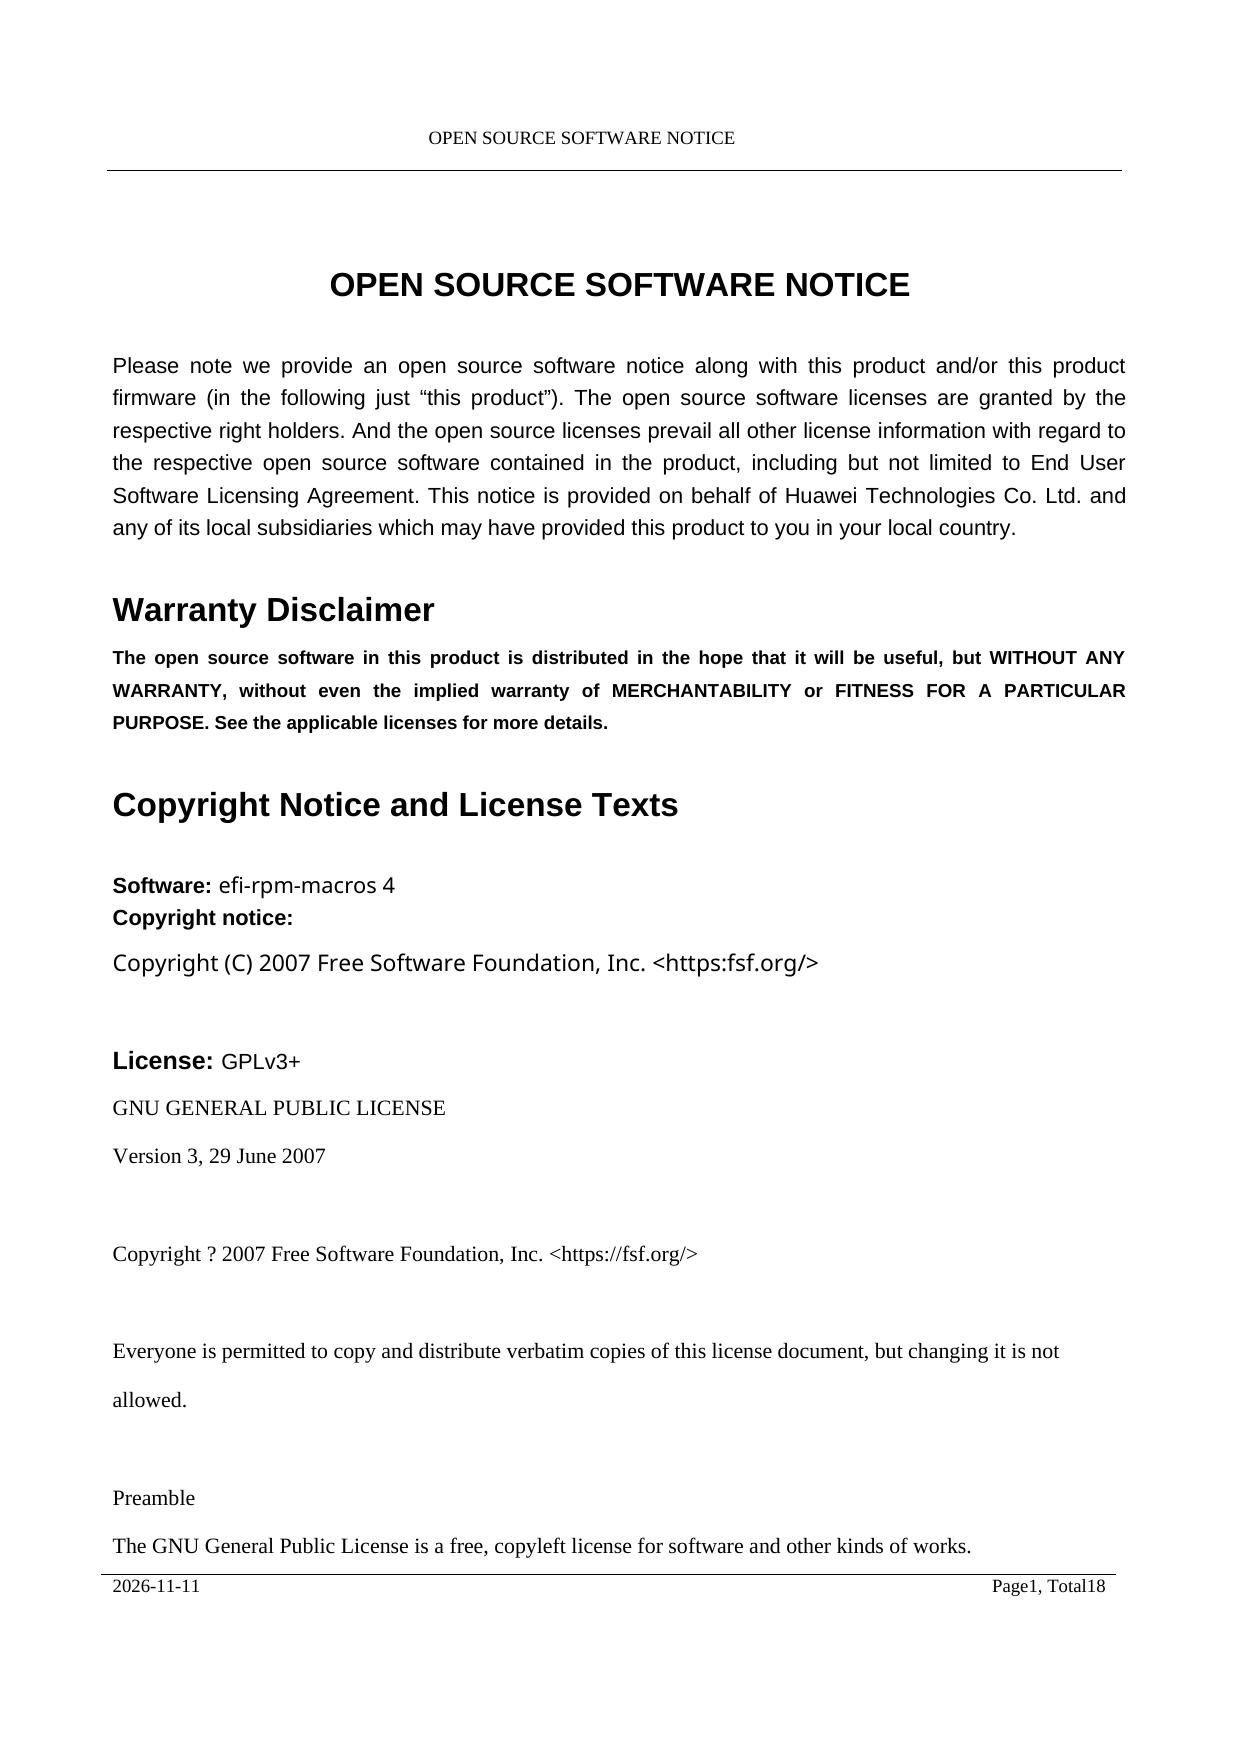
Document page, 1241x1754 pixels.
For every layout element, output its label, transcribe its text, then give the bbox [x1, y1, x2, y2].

text Copyright (C) 2007 Free Software Foundation, Inc. <https:fsf.org/> [112, 947, 1128, 1028]
text Please note we provide an open source software notice along with this product and/or this product firmware (in the following just “this product”). The open source software licenses are granted by the respective right holders. And the open source licenses prevail all other license information with regard to the respective open source software contained in the product, including but not limited to End User Software Licensing Agreement. This notice is provided on behalf of Huawei Technologies Co. Ltd. and any of its local subsidiaries which may have provided this product to you in your local country. [112, 349, 1128, 544]
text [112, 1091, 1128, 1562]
text OPEN SOURCE SOFTWARE NOTICE [112, 251, 1128, 316]
text License: GPLv3+ [112, 1044, 1128, 1077]
text The open source software in this product is distributed in the hope that it will be useful, but WITHOUT ANY WARRANTY, without even the implied warranty of MERCHANTABILITY or FITNESS FOR A PARTICULAR PURPOSE. See the applicable licenses for more details. [112, 641, 1128, 739]
text Copyright notice: [112, 901, 1128, 934]
text Software: efi-rpm-macros 4 [112, 869, 1128, 901]
text Warranty Disclaimer [112, 576, 1128, 641]
text Copyright Notice and License Texts [112, 771, 1128, 836]
